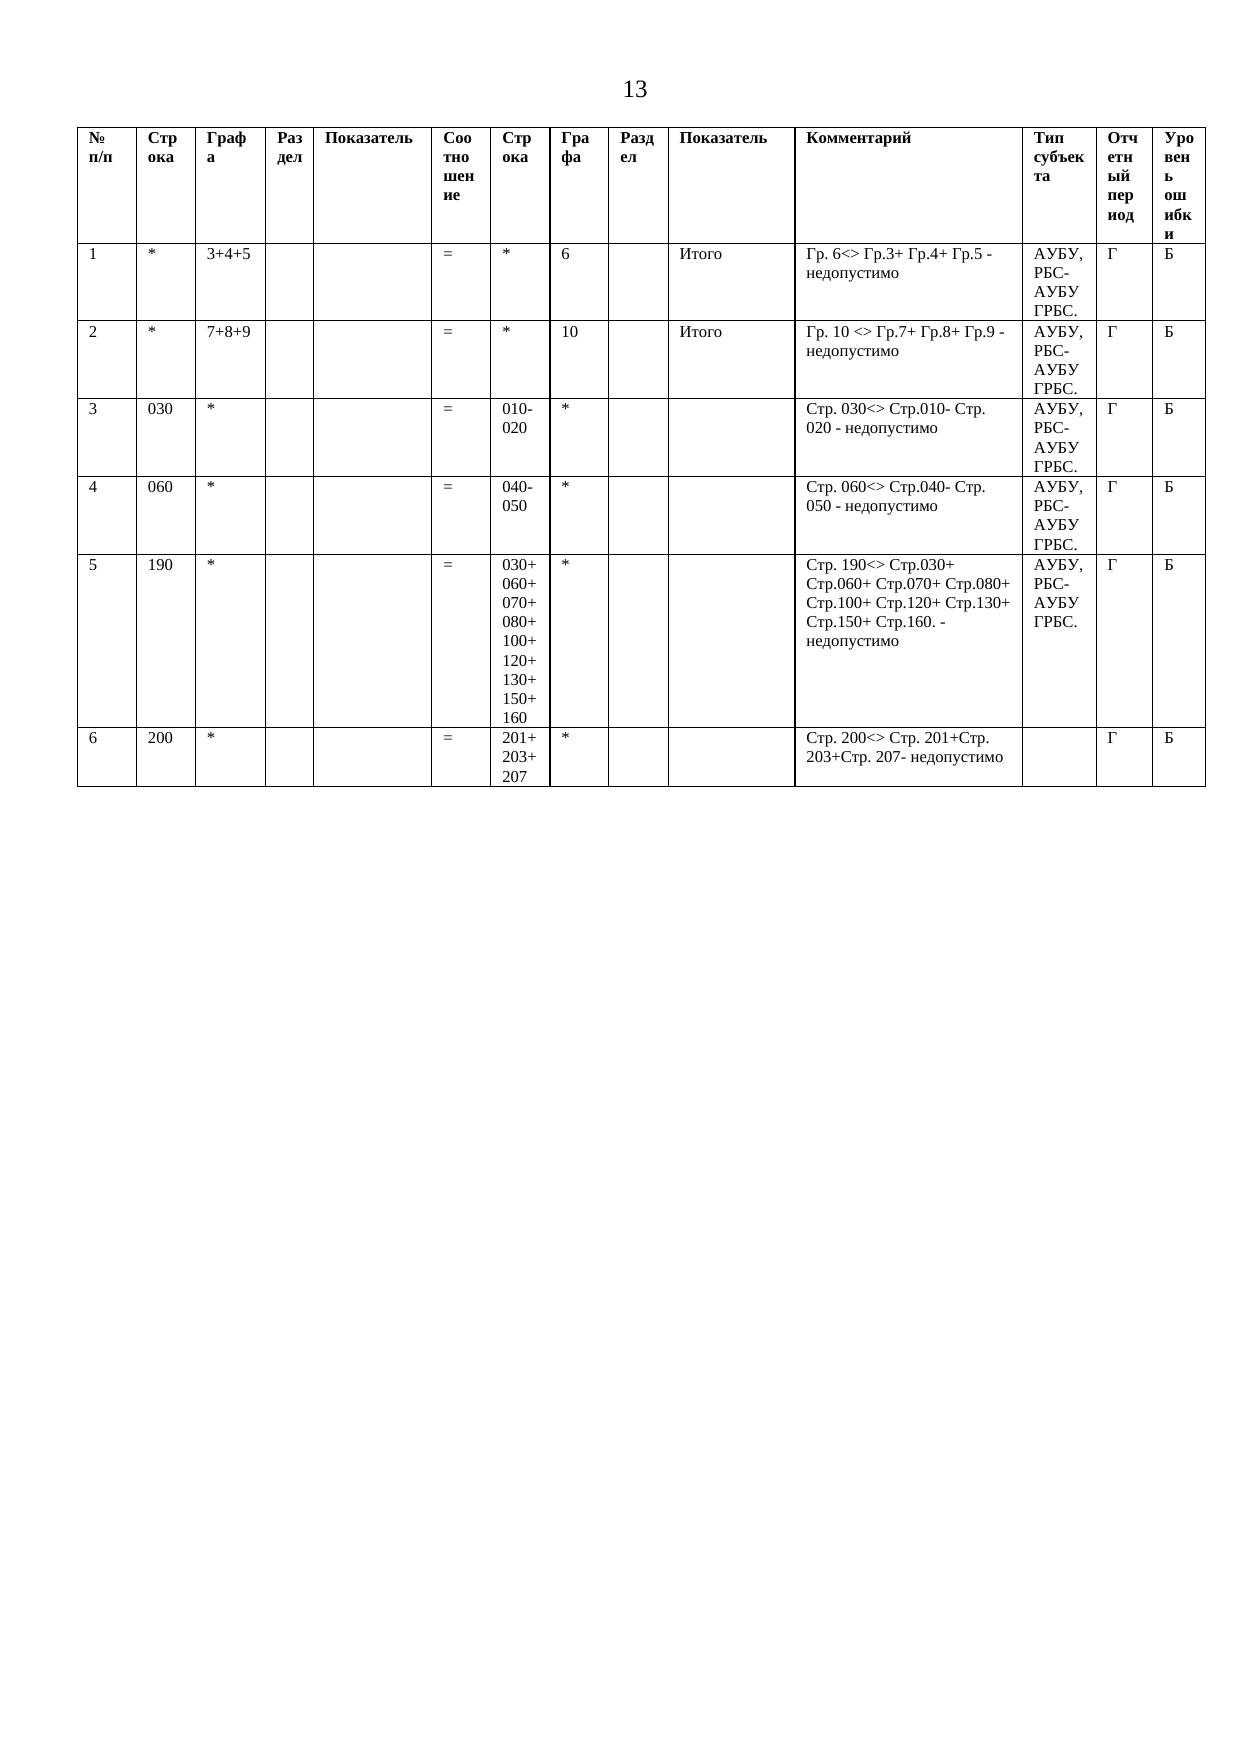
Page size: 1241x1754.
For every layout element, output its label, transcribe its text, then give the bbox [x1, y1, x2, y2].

table_cell [609, 321, 668, 398]
table_cell Итого [669, 244, 794, 320]
table_cell Б [1153, 321, 1205, 398]
table_cell * [196, 555, 265, 727]
table_cell [314, 399, 431, 476]
table_cell [669, 728, 794, 786]
table_cell АУБУ, РБС-АУБУГРБС. [1023, 244, 1096, 320]
table_header Соотношение [432, 128, 490, 243]
table_cell Стр. 030<> Стр.010- Стр. 020 - недопустимо [796, 399, 1022, 476]
table_cell * [551, 399, 608, 476]
table_cell * [196, 399, 265, 476]
table_cell АУБУ, РБС-АУБУГРБС. [1023, 477, 1096, 553]
table_cell Гр. 6<> Гр.3+ Гр.4+ Гр.5 - недопустимо [796, 244, 1022, 320]
table_cell [609, 728, 668, 786]
table_cell * [551, 728, 608, 786]
table_cell * [196, 728, 265, 786]
table_cell Стр. 060<> Стр.040- Стр. 050 - недопустимо [796, 477, 1022, 553]
table_cell [314, 477, 431, 553]
table_cell АУБУ, РБС-АУБУГРБС. [1023, 555, 1096, 727]
table_cell [266, 399, 313, 476]
table_header Тип субъекта [1023, 128, 1096, 243]
table_cell 1 [78, 244, 136, 320]
table_cell 7+8+9 [196, 321, 265, 398]
table_cell [266, 244, 313, 320]
table_cell 010-020 [491, 399, 549, 476]
table_cell Б [1153, 728, 1205, 786]
table_header № п/п [78, 128, 136, 243]
table_cell Г [1097, 321, 1152, 398]
table_cell 10 [551, 321, 608, 398]
table_cell Стр. 200<> Стр. 201+Стр. 203+Стр. 207- недопустимо [796, 728, 1022, 786]
table_header Раздел [266, 128, 313, 243]
table_cell Г [1097, 728, 1152, 786]
table_cell [669, 399, 794, 476]
table_cell 2 [78, 321, 136, 398]
table_cell Г [1097, 244, 1152, 320]
table_cell [314, 321, 431, 398]
table_header Раздел [609, 128, 668, 243]
table_header Строка [137, 128, 195, 243]
table_header Комментарий [796, 128, 1022, 243]
table_cell Г [1097, 399, 1152, 476]
table_header Строка [491, 128, 549, 243]
table_cell 200 [137, 728, 195, 786]
table_cell = [432, 399, 490, 476]
table_cell Б [1153, 244, 1205, 320]
table_cell Гр. 10 <> Гр.7+ Гр.8+ Гр.9 - недопустимо [796, 321, 1022, 398]
table_cell 6 [78, 728, 136, 786]
table_cell Г [1097, 477, 1152, 553]
table_cell = [432, 728, 490, 786]
table_cell * [551, 555, 608, 727]
table_cell Б [1153, 555, 1205, 727]
table_cell 060 [137, 477, 195, 553]
table_cell [669, 555, 794, 727]
table_header Показатель [314, 128, 431, 243]
table_cell [609, 399, 668, 476]
table_header Показатель [669, 128, 794, 243]
table_cell [609, 244, 668, 320]
table_cell [314, 244, 431, 320]
table_cell 5 [78, 555, 136, 727]
table_cell 030 [137, 399, 195, 476]
table_cell * [137, 244, 195, 320]
table_header Отчетный период [1097, 128, 1152, 243]
table_cell * [137, 321, 195, 398]
table_cell 3 [78, 399, 136, 476]
table_cell [609, 555, 668, 727]
table_cell 4 [78, 477, 136, 553]
table_cell Стр. 190<> Стр.030+ Стр.060+ Стр.070+ Стр.080+ Стр.100+ Стр.120+ Стр.130+ Стр.150+ Стр.160. - недопустимо [796, 555, 1022, 727]
table_cell АУБУ, РБС-АУБУГРБС. [1023, 321, 1096, 398]
table_header Уровень ошибки [1153, 128, 1205, 243]
table_cell Б [1153, 399, 1205, 476]
table_cell [314, 728, 431, 786]
table_cell = [432, 477, 490, 553]
table_cell [669, 477, 794, 553]
table_cell = [432, 555, 490, 727]
table_cell 030+060+070+080+ 100+120+130+150+160 [491, 555, 549, 727]
table_cell = [432, 244, 490, 320]
table_cell 190 [137, 555, 195, 727]
table_cell Итого [669, 321, 794, 398]
table_cell [266, 477, 313, 553]
table_cell 040-050 [491, 477, 549, 553]
table_cell [314, 555, 431, 727]
table_cell 3+4+5 [196, 244, 265, 320]
table_cell [609, 477, 668, 553]
table_cell 6 [551, 244, 608, 320]
table_header Графа [196, 128, 265, 243]
table_cell [266, 321, 313, 398]
table_cell Г [1097, 555, 1152, 727]
table_cell 201+203+207 [491, 728, 549, 786]
table_cell [266, 728, 313, 786]
table_cell [266, 555, 313, 727]
table_cell Б [1153, 477, 1205, 553]
table_cell * [491, 244, 549, 320]
table_cell * [196, 477, 265, 553]
table_cell * [491, 321, 549, 398]
table_cell = [432, 321, 490, 398]
table_cell * [551, 477, 608, 553]
table_cell [1023, 728, 1096, 786]
table_header Графа [551, 128, 608, 243]
table_cell АУБУ, РБС-АУБУГРБС. [1023, 399, 1096, 476]
